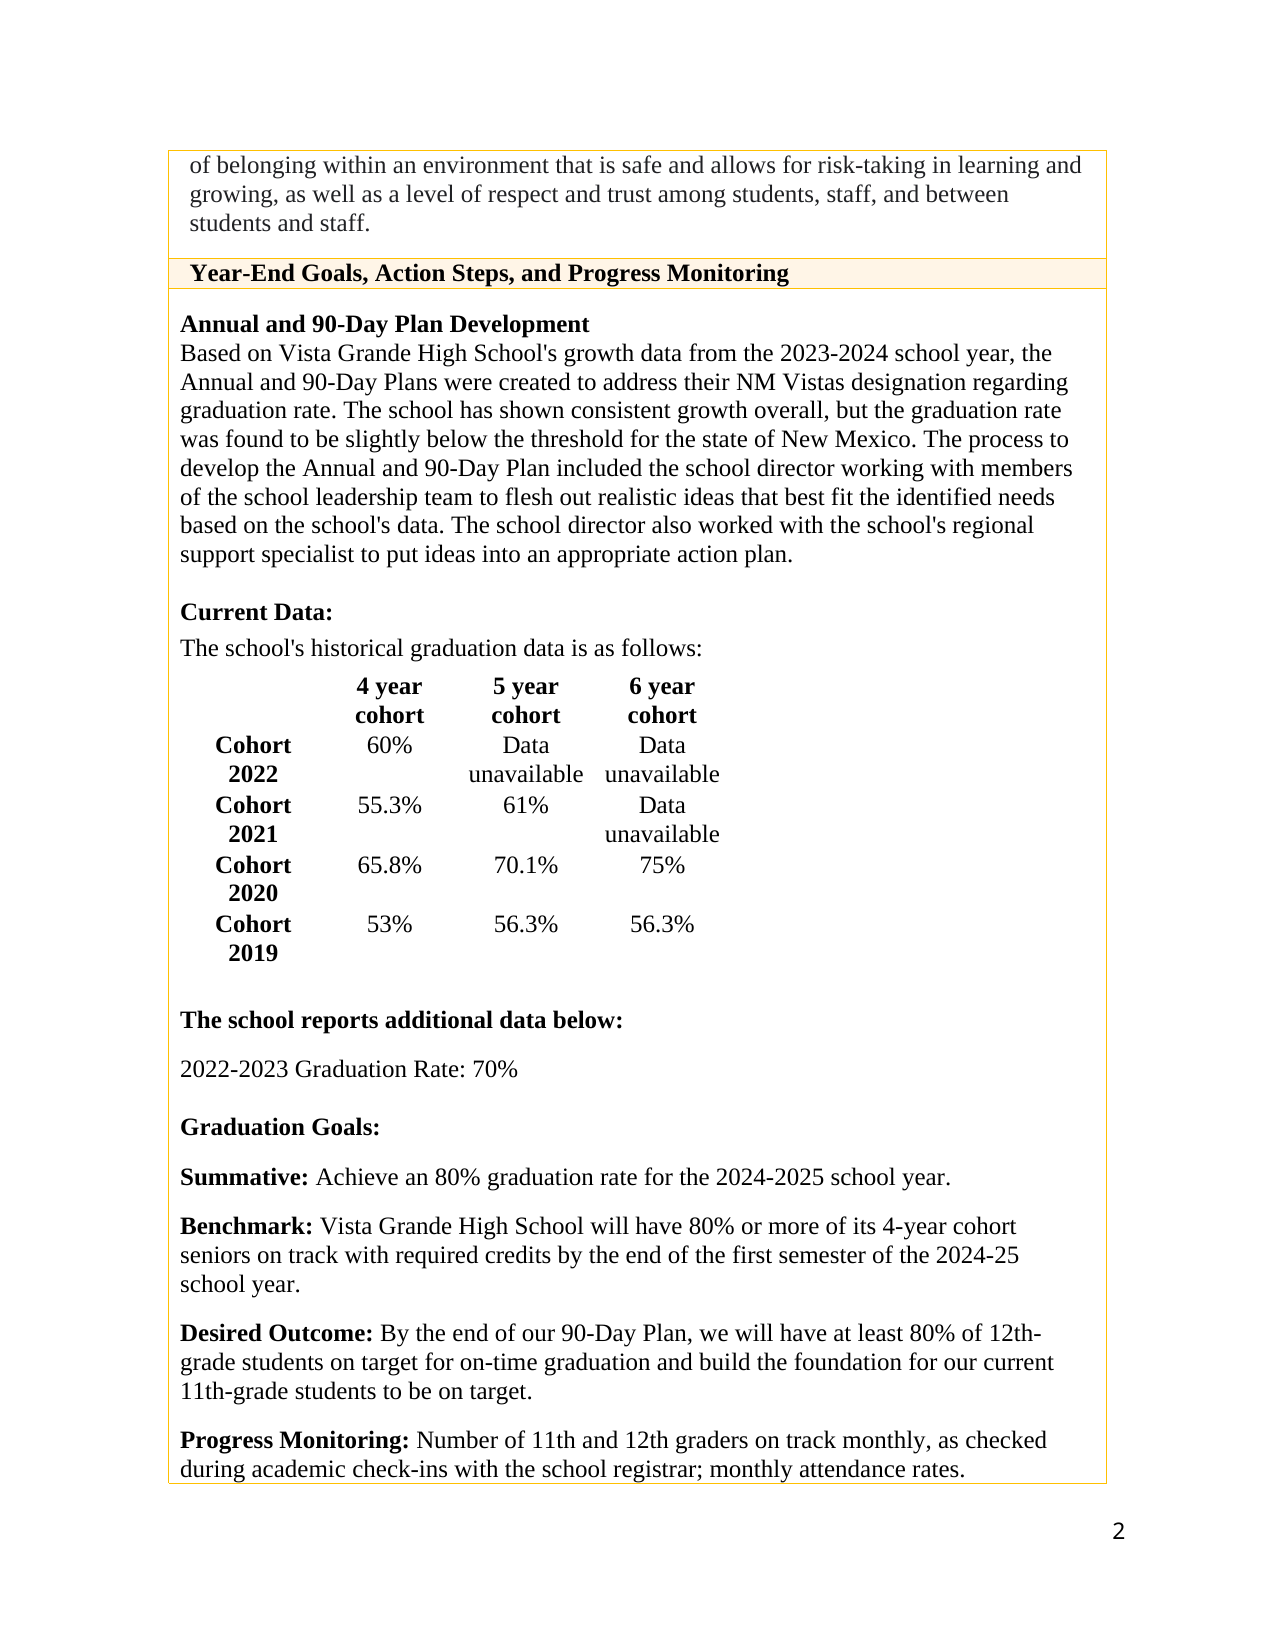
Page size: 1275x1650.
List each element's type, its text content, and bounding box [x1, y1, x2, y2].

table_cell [169, 289, 1106, 1483]
table_cell Year-End Goals, Action Steps, and Progress Monitoring [169, 259, 1106, 288]
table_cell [169, 151, 1106, 258]
